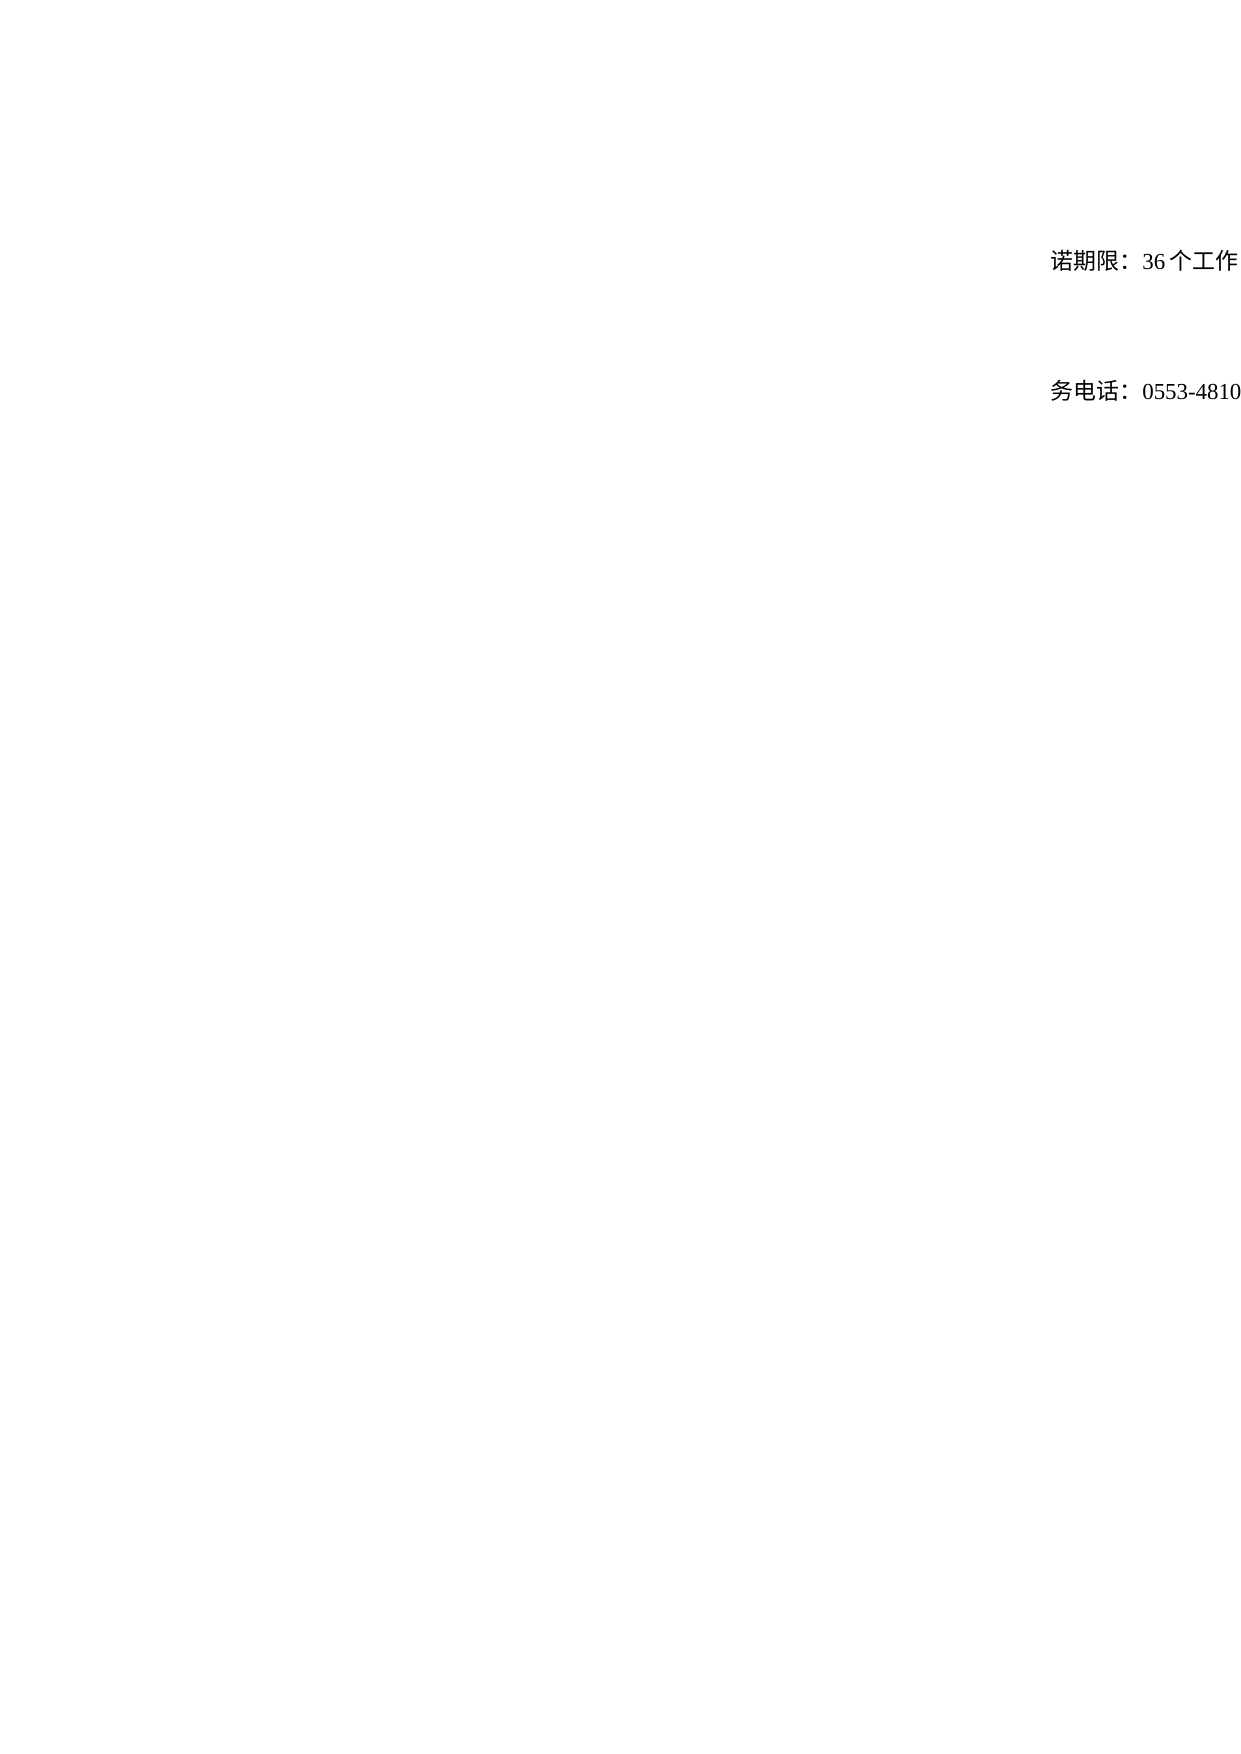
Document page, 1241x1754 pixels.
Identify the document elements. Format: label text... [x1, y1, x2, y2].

text 服务电话：0553-4810889监督电话：0553-3025201 [1050, 292, 1240, 422]
text 承诺期限：36个工作日 [1050, 162, 1240, 292]
